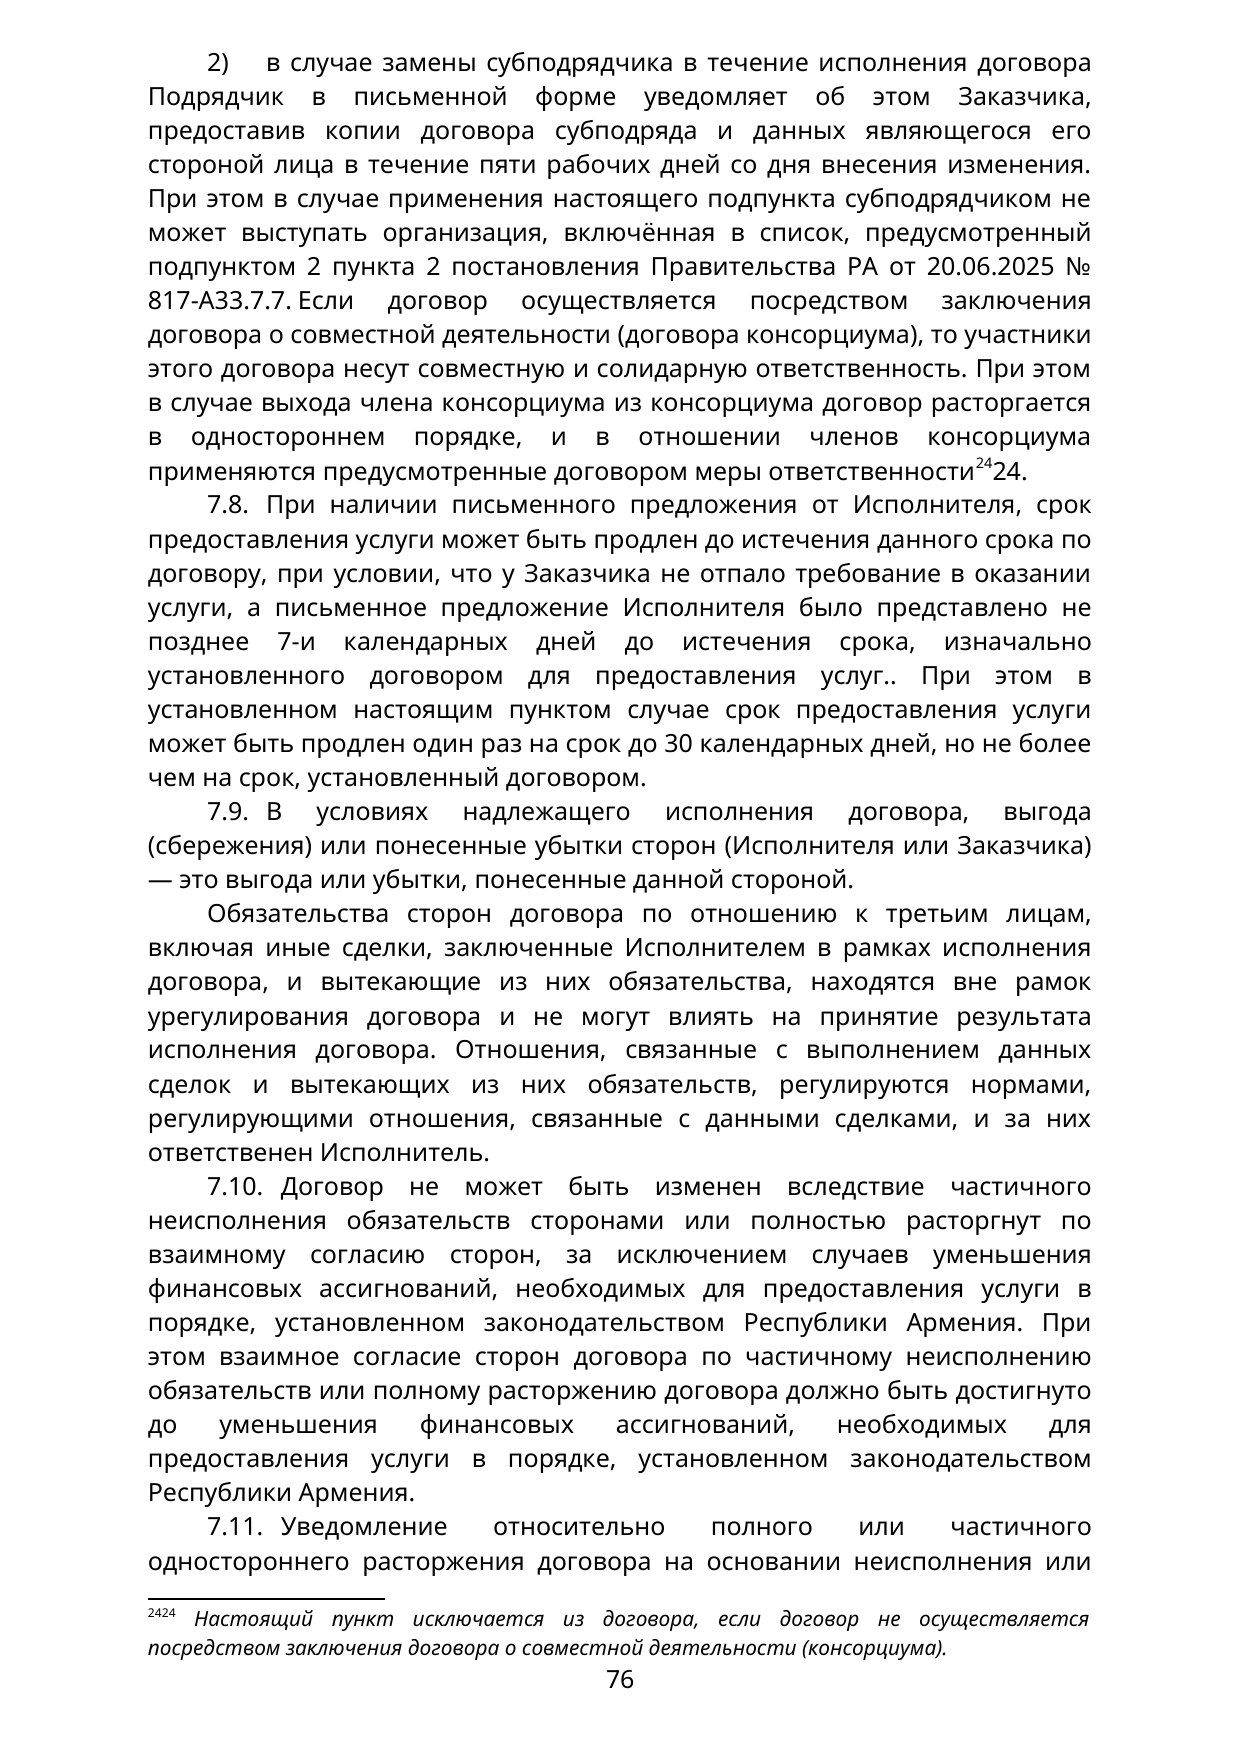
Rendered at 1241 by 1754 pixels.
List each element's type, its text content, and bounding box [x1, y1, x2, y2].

text 7.10. Договор не может быть изменен вследствие частичного неисполнения обязательств сторонами или полностью расторгнут по взаимному согласию сторон, за исключением случаев уменьшения финансовых ассигнований, необходимых для предоставления услуги в порядке, установленном законодательством Республики Армения. При этом взаимное согласие сторон договора по частичному неисполнению обязательств или полному расторжению договора должно быть достигнуто до уменьшения финансовых ассигнований, необходимых для предоставления услуги в порядке, установленном законодательством Республики Армения. [148, 1168, 1092, 1509]
text 2) в случае замены субподрядчика в течение исполнения договора Подрядчик в письменной форме уведомляет об этом Заказчика, предоставив копии договора субподряда и данных являющегося его стороной лица в течение пяти рабочих дней со дня внесения изменения. При этом в случае применения настоящего подпункта субподрядчиком не может выступать организация, включённая в список, предусмотренный подпунктом 2 пункта 2 постановления Правительства РА от 20.06.2025 № 817-А33.7.7. Если договор осуществляется посредством заключения договора о совместной деятельности (договора консорциума), то участники этого договора несут совместную и солидарную ответственность. При этом в случае выхода члена консорциума из консорциума договор расторгается в одностороннем порядке, и в отношении членов консорциума применяются предусмотренные договором меры ответственности24. [148, 44, 1092, 487]
text 7.8. При наличии письменного предложения от Исполнителя, срок предоставления услуги может быть продлен до истечения данного срока по договору, при условии, что у Заказчика не отпало требование в оказании услуги, а письменное предложение Исполнителя было представлено не позднее 7-и календарных дней до истечения срока, изначально установленного договором для предоставления услуг.. При этом в установленном настоящим пунктом случае срок предоставления услуги может быть продлен один раз на срок до 30 календарных дней, но не более чем на срок, установленный договором. [148, 487, 1092, 794]
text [148, 1509, 1092, 1577]
text 7.9. В условиях надлежащего исполнения договора, выгода (сбережения) или понесенные убытки сторон (Исполнителя или Заказчика) — это выгода или убытки, понесенные данной стороной. [148, 794, 1092, 896]
text Обязательства сторон договора по отношению к третьим лицам, включая иные сделки, заключенные Исполнителем в рамках исполнения договора, и вытекающие из них обязательства, находятся вне рамок урегулирования договора и не могут влиять на принятие результата исполнения договора. Отношения, связанные с выполнением данных сделок и вытекающих из них обязательств, регулируются нормами, регулирующими отношения, связанные с данными сделками, и за них ответственен Исполнитель. [148, 896, 1092, 1168]
